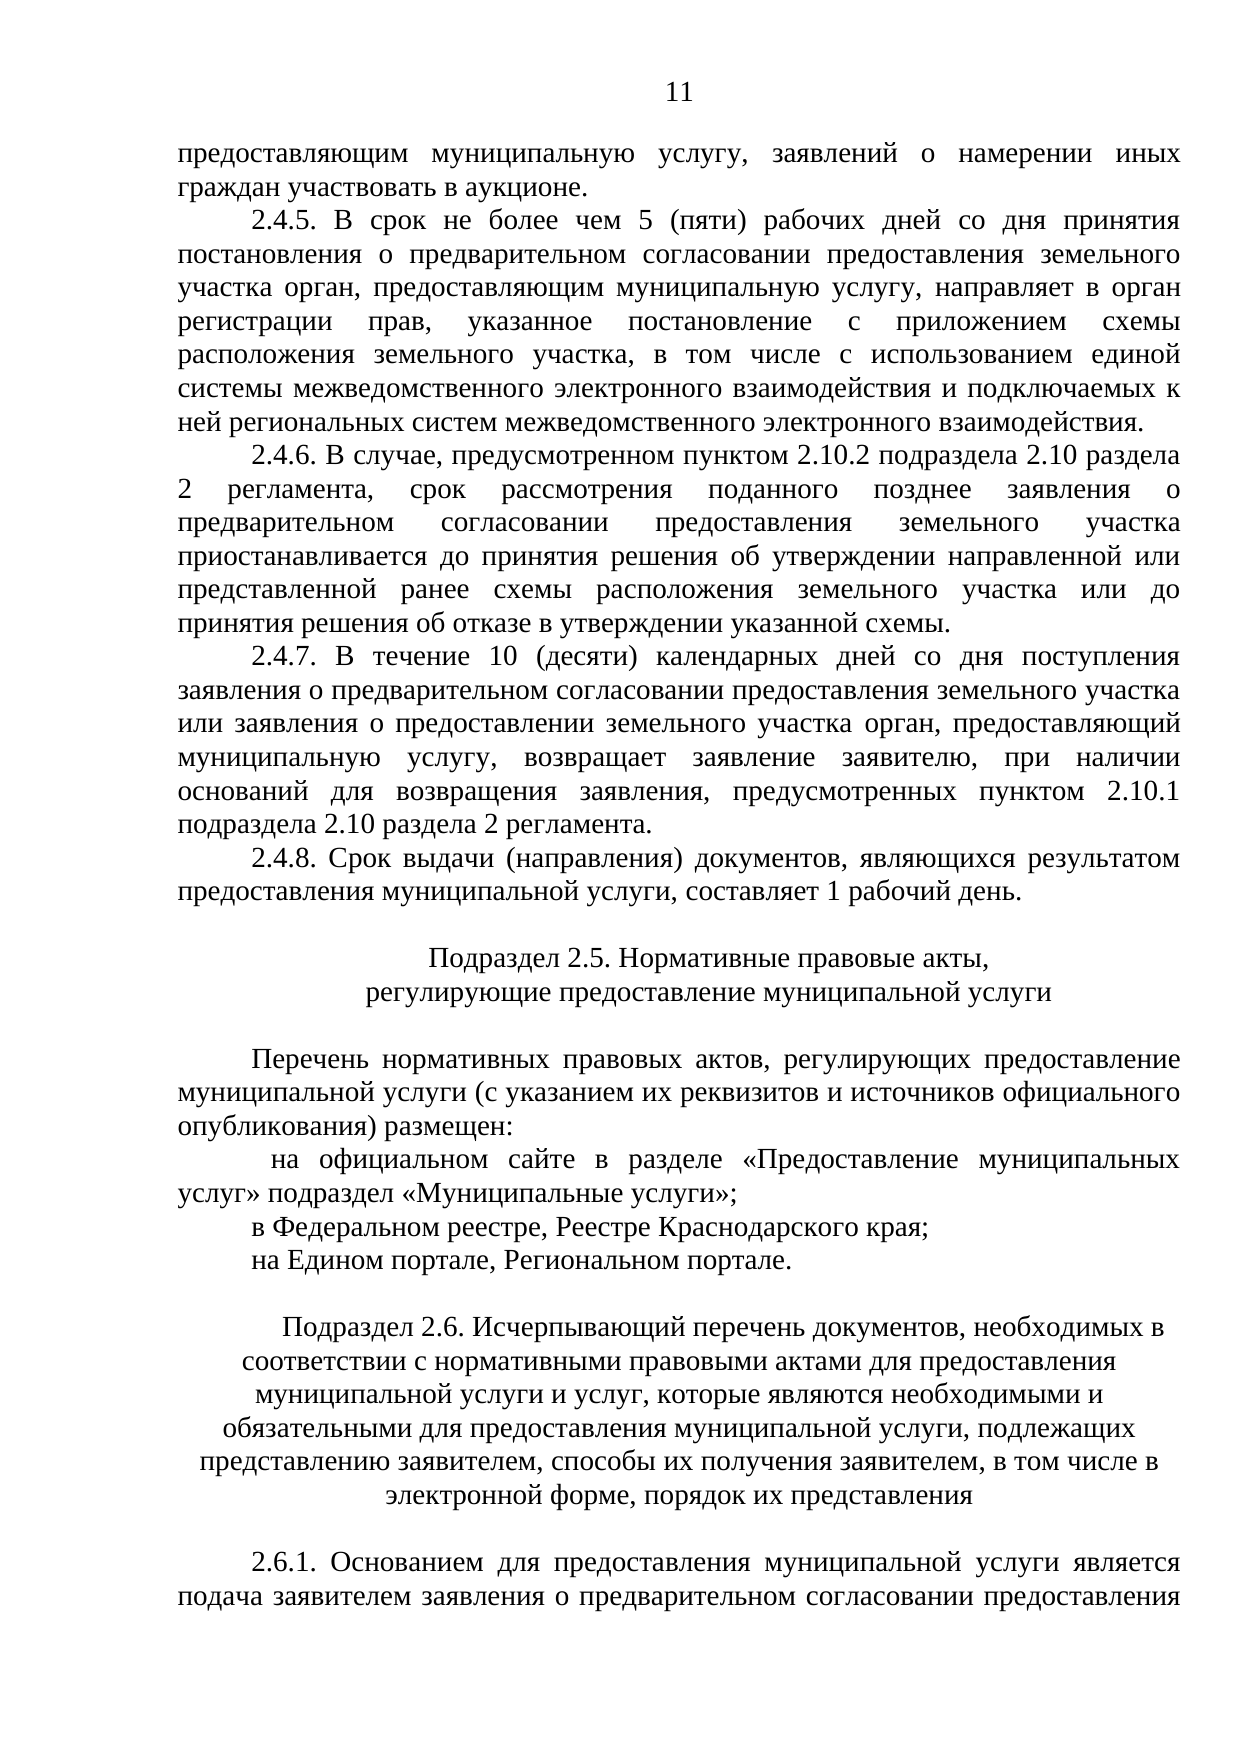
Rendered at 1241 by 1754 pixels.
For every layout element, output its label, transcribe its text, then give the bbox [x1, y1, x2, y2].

text 2.4.8. Срок выдачи (направления) документов, являющихся результатом предоставления муниципальной услуги, составляет 1 рабочий день. [177, 840, 1181, 907]
text Перечень нормативных правовых актов, регулирующих предоставление муниципальной услуги (с указанием их реквизитов и источников официального опубликования) размещен: [177, 1041, 1181, 1142]
text в Федеральном реестре, Реестре Краснодарского края; [177, 1209, 1181, 1242]
text на Едином портале, Региональном портале. [177, 1242, 1181, 1276]
text 2.4.5. В срок не более чем 5 (пяти) рабочих дней со дня принятия постановления о предварительном согласовании предоставления земельного участка орган, предоставляющим муниципальную услугу, направляет в орган регистрации прав, указанное постановление с приложением схемы расположения земельного участка, в том числе с использованием единой системы межведомственного электронного взаимодействия и подключаемых к ней региональных систем межведомственного электронного взаимодействия. [177, 202, 1181, 437]
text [177, 1544, 1181, 1611]
text 2.4.7. В течение 10 (десяти) календарных дней со дня поступления заявления о предварительном согласовании предоставления земельного участка или заявления о предоставлении земельного участка орган, предоставляющий муниципальную услугу, возвращает заявление заявителю, при наличии оснований для возвращения заявления, предусмотренных пунктом 2.10.1 подраздела 2.10 раздела 2 регламента. [177, 638, 1181, 840]
text 2.4.6. В случае, предусмотренном пунктом 2.10.2 подраздела 2.10 раздела 2 регламента, срок рассмотрения поданного позднее заявления о предварительном согласовании предоставления земельного участка приостанавливается до принятия решения об утверждении направленной или представленной ранее схемы расположения земельного участка или до принятия решения об отказе в утверждении указанной схемы. [177, 437, 1181, 638]
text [177, 135, 1181, 202]
text на официальном сайте в разделе «Предоставление муниципальных услуг» подраздел «Муниципальные услуги»; [177, 1142, 1181, 1209]
text Подраздел 2.6. Исчерпывающий перечень документов, необходимых в соответствии с нормативными правовыми актами для предоставления муниципальной услуги и услуг, которые являются необходимыми и обязательными для предоставления муниципальной услуги, подлежащих представлению заявителем, способы их получения заявителем, в том числе в электронной форме, порядок их представления [177, 1309, 1181, 1511]
text Подраздел 2.5. Нормативные правовые акты, [177, 940, 1181, 974]
text регулирующие предоставление муниципальной услуги [177, 974, 1181, 1007]
